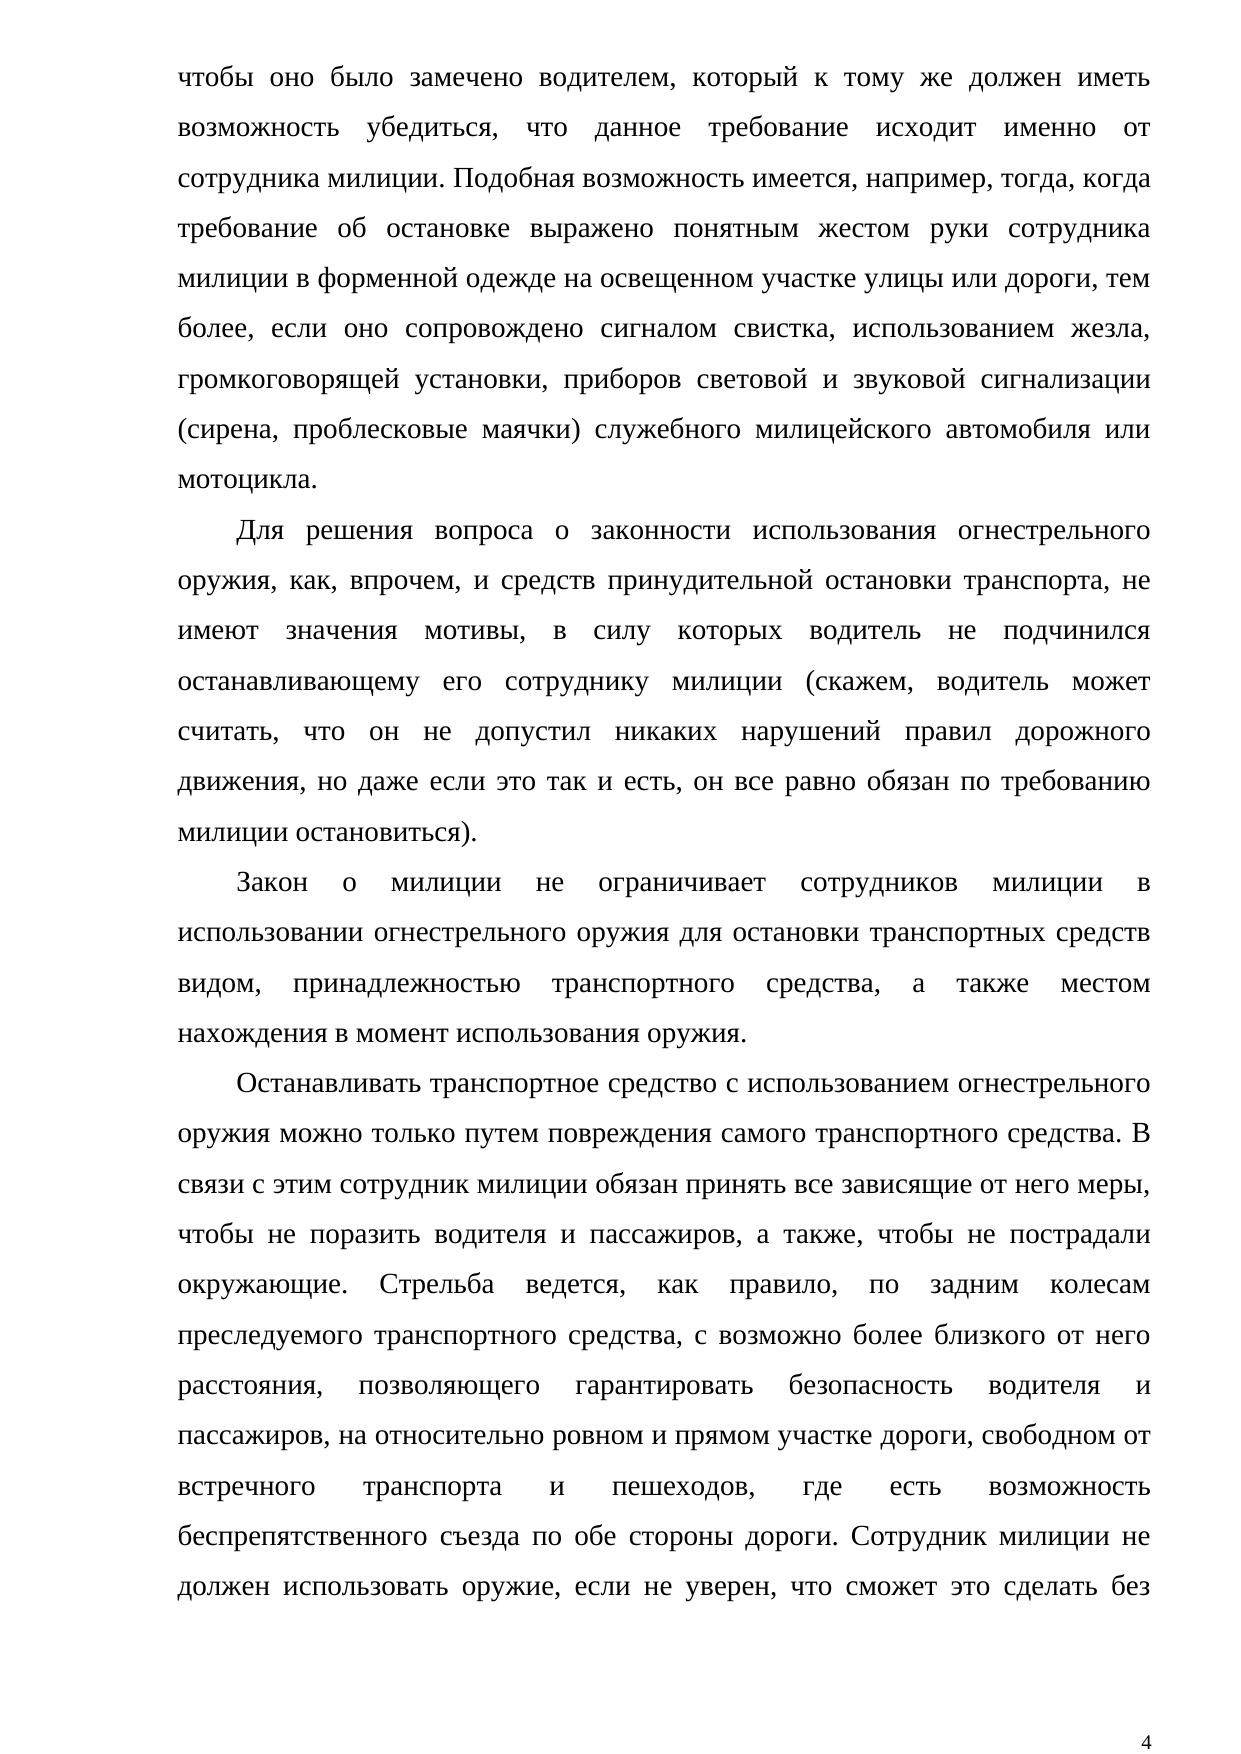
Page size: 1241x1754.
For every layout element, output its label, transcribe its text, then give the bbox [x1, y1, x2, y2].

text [177, 59, 1152, 495]
text Для решения вопроса о законности использования огнестрельного оружия, как, впрочем, и средств принудительной остановки транспорта, не имеют значения мотивы, в силу которых водитель не подчинился останавливающему его сотруднику милиции (скажем, водитель может считать, что он не допустил никаких нарушений правил дорожного движения, но даже если это так и есть, он все равно обязан по требованию милиции остановиться). [177, 512, 1152, 847]
text Закон о милиции не ограничивает сотрудников милиции в использовании огнестрельного оружия для остановки транспортных средств видом, принадлежностью транспортного средства, а также местом нахождения в момент использования оружия. [177, 864, 1152, 1048]
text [177, 1065, 1152, 1602]
